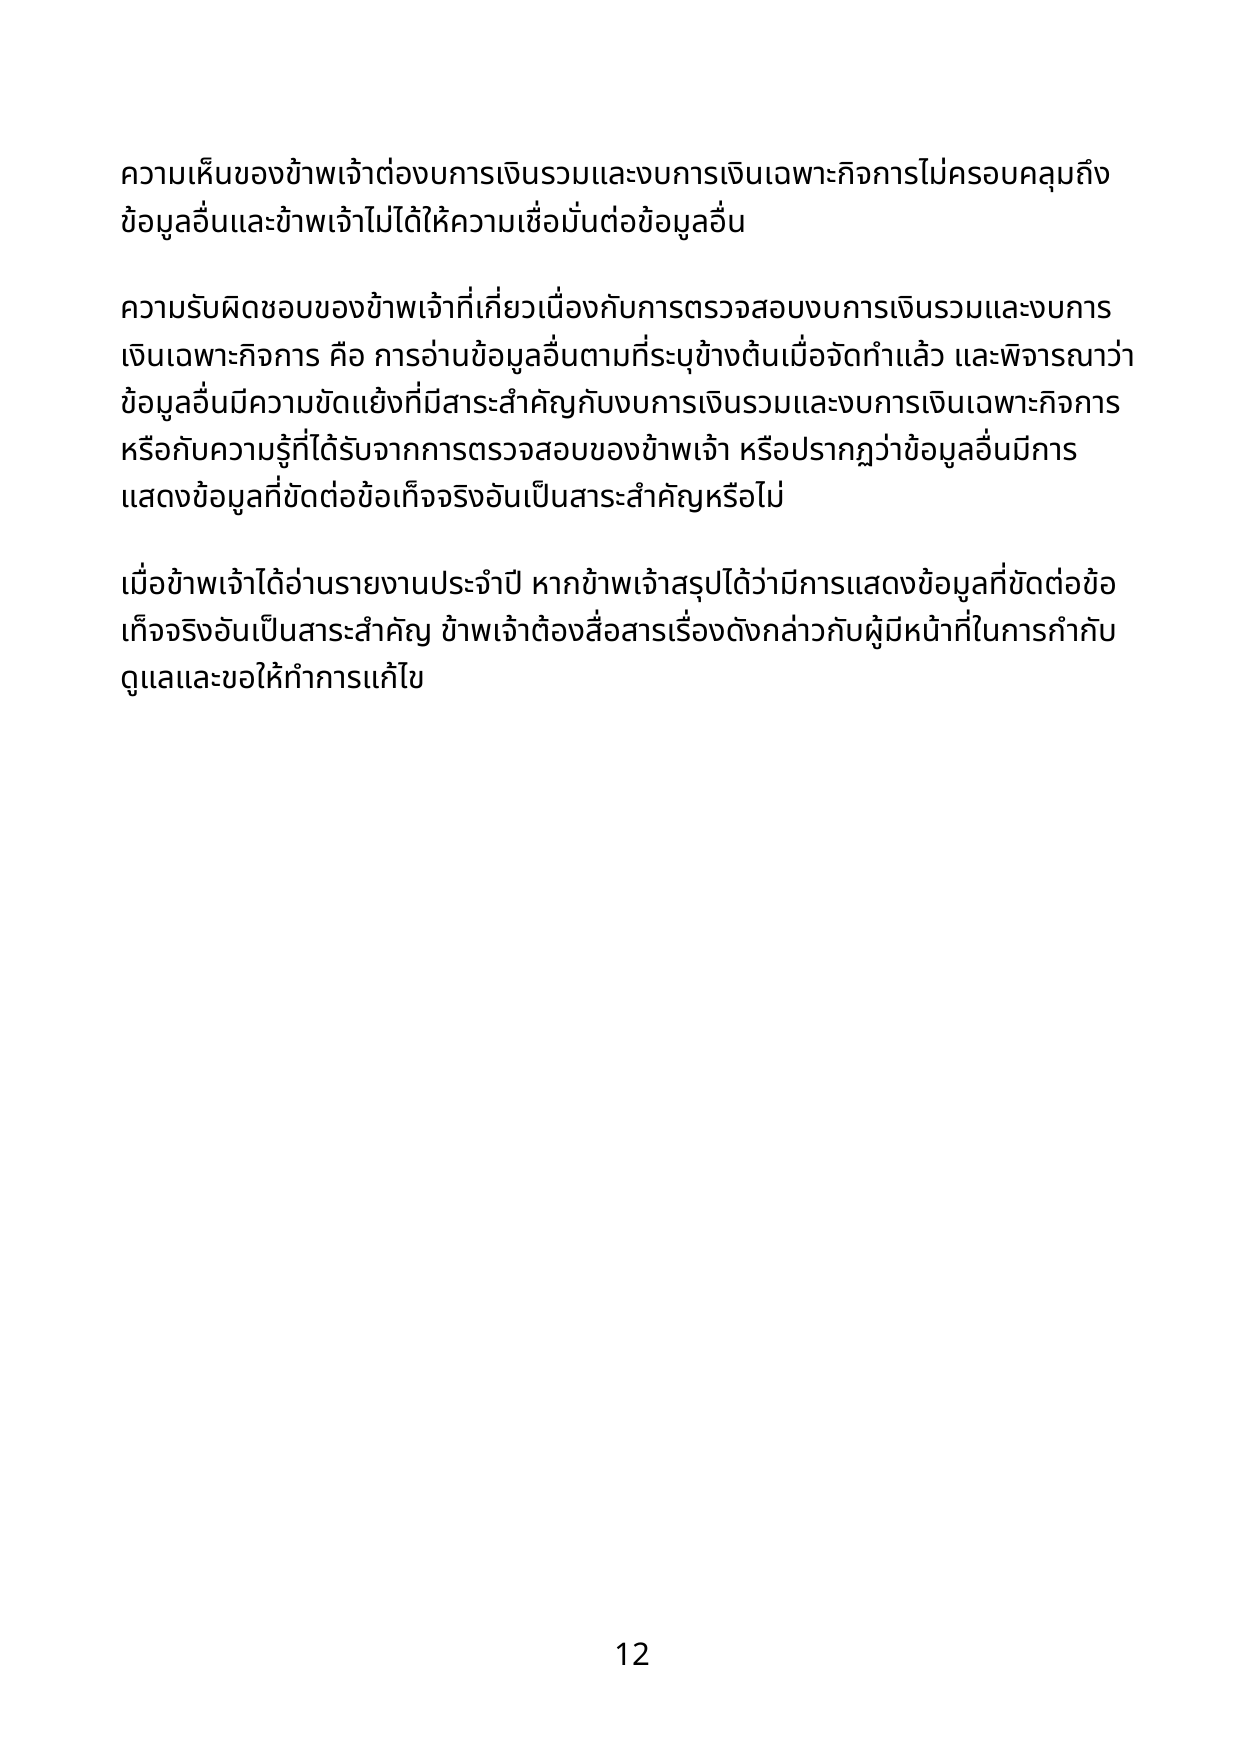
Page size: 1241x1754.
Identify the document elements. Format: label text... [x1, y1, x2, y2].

text ความรับผิดชอบของข้าพเจ้าที่เกี่ยวเนื่องกับการตรวจสอบงบการเงินรวมและงบการเงินเฉพาะกิจการ คือ การอ่านข้อมูลอื่นตามที่ระบุข้างต้นเมื่อจัดทำแล้ว และพิจารณาว่าข้อมูลอื่นมีความขัดแย้งที่มีสาระสำคัญกับงบการเงินรวมและงบการเงินเฉพาะกิจการหรือกับความรู้ที่ได้รับจากการตรวจสอบของข้าพเจ้า หรือปรากฏว่าข้อมูลอื่นมีการแสดงข้อมูลที่ขัดต่อข้อเท็จจริงอันเป็นสาระสำคัญหรือไม่ [120, 286, 1144, 522]
text เมื่อข้าพเจ้าได้อ่านรายงานประจำปี หากข้าพเจ้าสรุปได้ว่ามีการแสดงข้อมูลที่ขัดต่อข้อเท็จจริงอันเป็นสาระสำคัญ ข้าพเจ้าต้องสื่อสารเรื่องดังกล่าวกับผู้มีหน้าที่ในการกำกับดูแลและขอให้ทำการแก้ไข [120, 561, 1144, 703]
text ความเห็นของข้าพเจ้าต่องบการเงินรวมและงบการเงินเฉพาะกิจการไม่ครอบคลุมถึงข้อมูลอื่นและข้าพเจ้าไม่ได้ให้ความเชื่อมั่นต่อข้อมูลอื่น [120, 152, 1144, 246]
